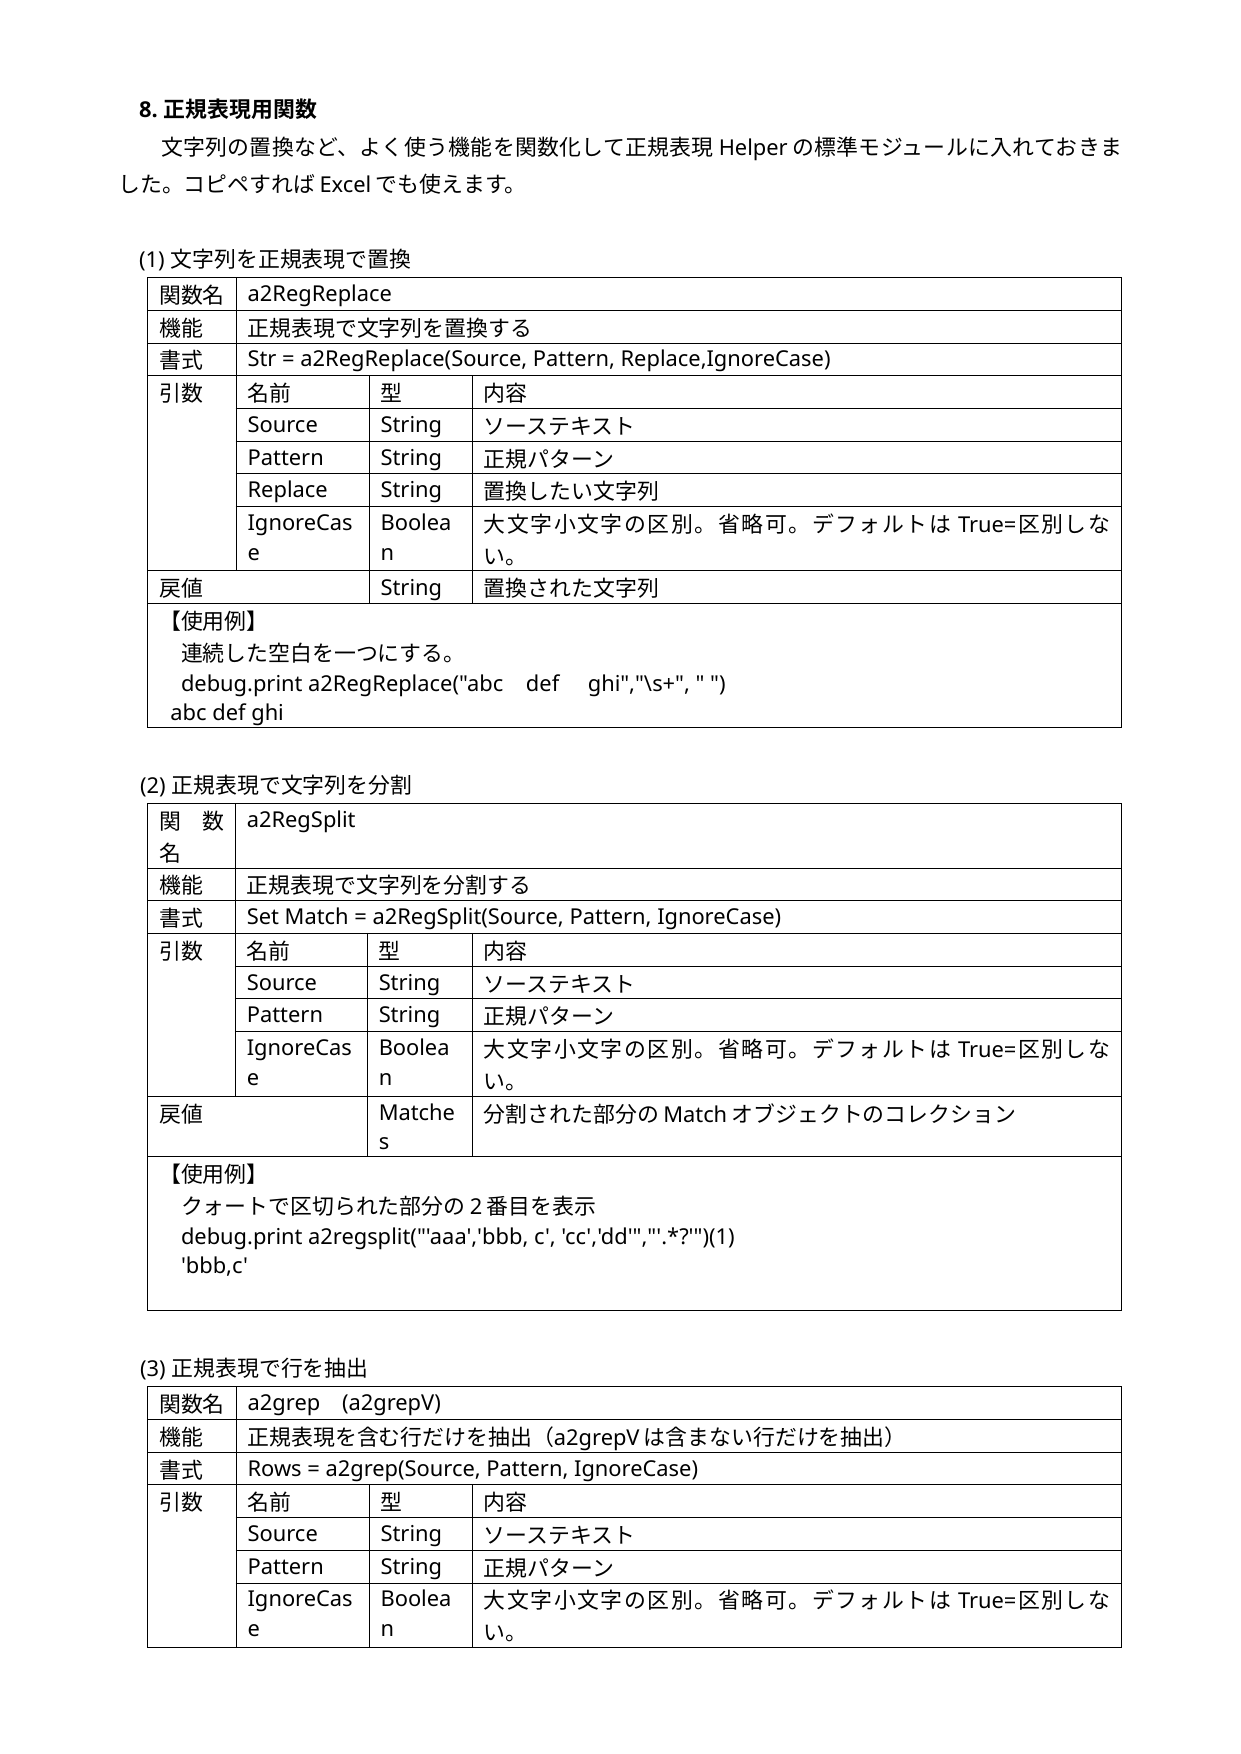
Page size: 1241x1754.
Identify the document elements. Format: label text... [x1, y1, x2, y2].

table_cell IgnoreCase [237, 1584, 369, 1647]
table_cell 内容 [473, 376, 1121, 408]
table_cell 名前 [237, 376, 369, 408]
table_cell 型 [370, 1485, 472, 1517]
table_cell 内容 [473, 1485, 1121, 1517]
text (2) 正規表現で文字列を分割 [118, 766, 1122, 803]
table_cell String [368, 967, 472, 998]
table_cell 書式 [148, 344, 236, 375]
table_cell 正規表現で文字列を置換する [237, 311, 1121, 342]
table_cell 大文字小文字の区別。省略可。デフォルトはTrue=区別しない。 [473, 507, 1121, 570]
table_cell 引数 [148, 934, 235, 1096]
table_cell 名前 [236, 934, 367, 966]
table_cell ソーステキスト [473, 967, 1121, 998]
table_cell String [370, 1551, 472, 1582]
table_cell 書式 [148, 1453, 236, 1484]
table_cell Replace [237, 474, 369, 506]
table_cell 機能 [148, 869, 235, 900]
table_cell 置換された文字列 [473, 571, 1121, 603]
table_cell 大文字小文字の区別。省略可。デフォルトはTrue=区別しない。 [473, 1032, 1121, 1096]
table_cell 正規パターン [473, 1551, 1121, 1582]
table_header 関数名 [148, 278, 236, 310]
table_header a2RegSplit [236, 804, 1121, 867]
table_cell 【使用例】 クォートで区切られた部分の2番目を表示 debug.print a2regsplit("'aaa','bbb, c', 'cc','dd'","'.*?'")(1) 'bbb,c' [148, 1157, 1121, 1310]
table_cell 分割された部分のMatchオブジェクトのコレクション [473, 1097, 1121, 1156]
table_header 関数名 [148, 804, 235, 867]
table_cell String [368, 999, 472, 1031]
table_cell 型 [370, 376, 472, 408]
table_cell 書式 [148, 901, 235, 933]
table_cell 【使用例】 連続した空白を一つにする。 debug.print a2RegReplace("abc def ghi","\s+", " ") abc def ghi [148, 604, 1121, 727]
table_cell String [370, 1518, 472, 1550]
table_cell String [370, 409, 472, 441]
table_cell 正規表現で文字列を分割する [236, 869, 1121, 900]
table_cell 大文字小文字の区別。省略可。デフォルトはTrue=区別しない。 [473, 1584, 1121, 1647]
text 8. 正規表現用関数 [118, 89, 1122, 127]
table_cell Source [237, 1518, 369, 1550]
table_cell 戻値 [148, 1097, 367, 1156]
table_cell 引数 [148, 376, 236, 570]
table_cell IgnoreCase [237, 507, 369, 570]
table_cell 置換したい文字列 [473, 474, 1121, 506]
table_cell 型 [368, 934, 472, 966]
table_cell Pattern [236, 999, 367, 1031]
table_cell Boolean [370, 1584, 472, 1647]
table_cell ソーステキスト [473, 1518, 1121, 1550]
table_cell Pattern [237, 1551, 369, 1582]
table_cell Rows = a2grep(Source, Pattern, IgnoreCase) [237, 1453, 1121, 1484]
table_header a2grep (a2grepV) [237, 1387, 1121, 1419]
table_cell 正規パターン [473, 442, 1121, 473]
table_cell Str = a2RegReplace(Source, Pattern, Replace,IgnoreCase) [237, 344, 1121, 375]
table_cell String [370, 442, 472, 473]
table_cell 機能 [148, 1420, 236, 1452]
table_cell 正規表現を含む行だけを抽出（a2grepVは含まない行だけを抽出） [237, 1420, 1121, 1452]
table_cell Matches [368, 1097, 472, 1156]
table_cell Source [237, 409, 369, 441]
table_cell 戻値 [148, 571, 369, 603]
text 文字列の置換など、よく使う機能を関数化して正規表現Helperの標準モジュールに入れておきました。コピペすればExcelでも使えます。 [118, 127, 1122, 202]
table_cell 正規パターン [473, 999, 1121, 1031]
table_cell Pattern [237, 442, 369, 473]
table_cell 内容 [473, 934, 1121, 966]
text (3) 正規表現で行を抽出 [118, 1348, 1122, 1386]
table_cell IgnoreCase [236, 1032, 367, 1096]
table_cell 機能 [148, 311, 236, 342]
table_cell 名前 [237, 1485, 369, 1517]
table_cell String [370, 571, 472, 603]
table_cell Boolean [368, 1032, 472, 1096]
table_header a2RegReplace [237, 278, 1121, 310]
table_cell Boolean [370, 507, 472, 570]
table_cell String [370, 474, 472, 506]
table_cell Set Match = a2RegSplit(Source, Pattern, IgnoreCase) [236, 901, 1121, 933]
table_cell 引数 [148, 1485, 236, 1647]
table_header 関数名 [148, 1387, 236, 1419]
table_cell ソーステキスト [473, 409, 1121, 441]
table_cell Source [236, 967, 367, 998]
text (1) 文字列を正規表現で置換 [118, 239, 1122, 277]
